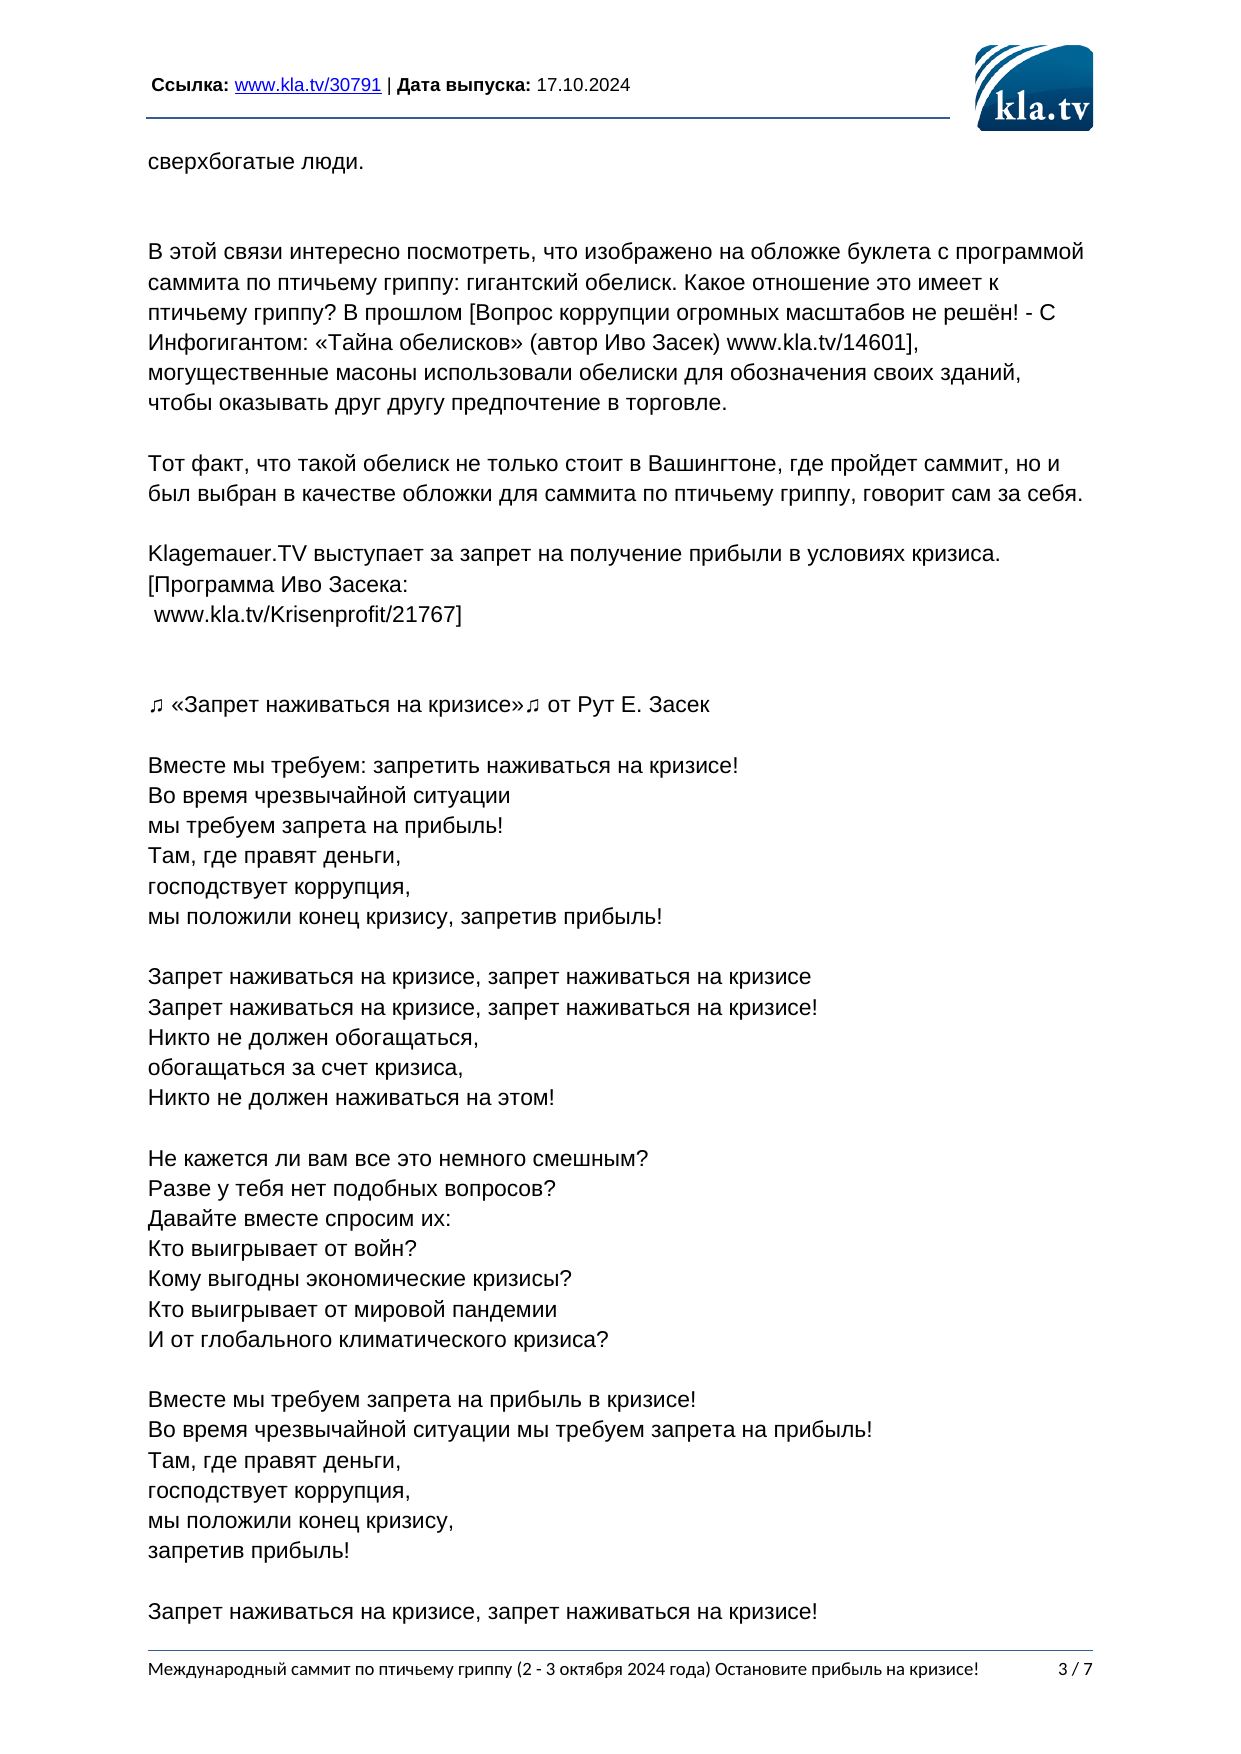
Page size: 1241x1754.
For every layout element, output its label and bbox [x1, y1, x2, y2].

text [148, 148, 1093, 1624]
